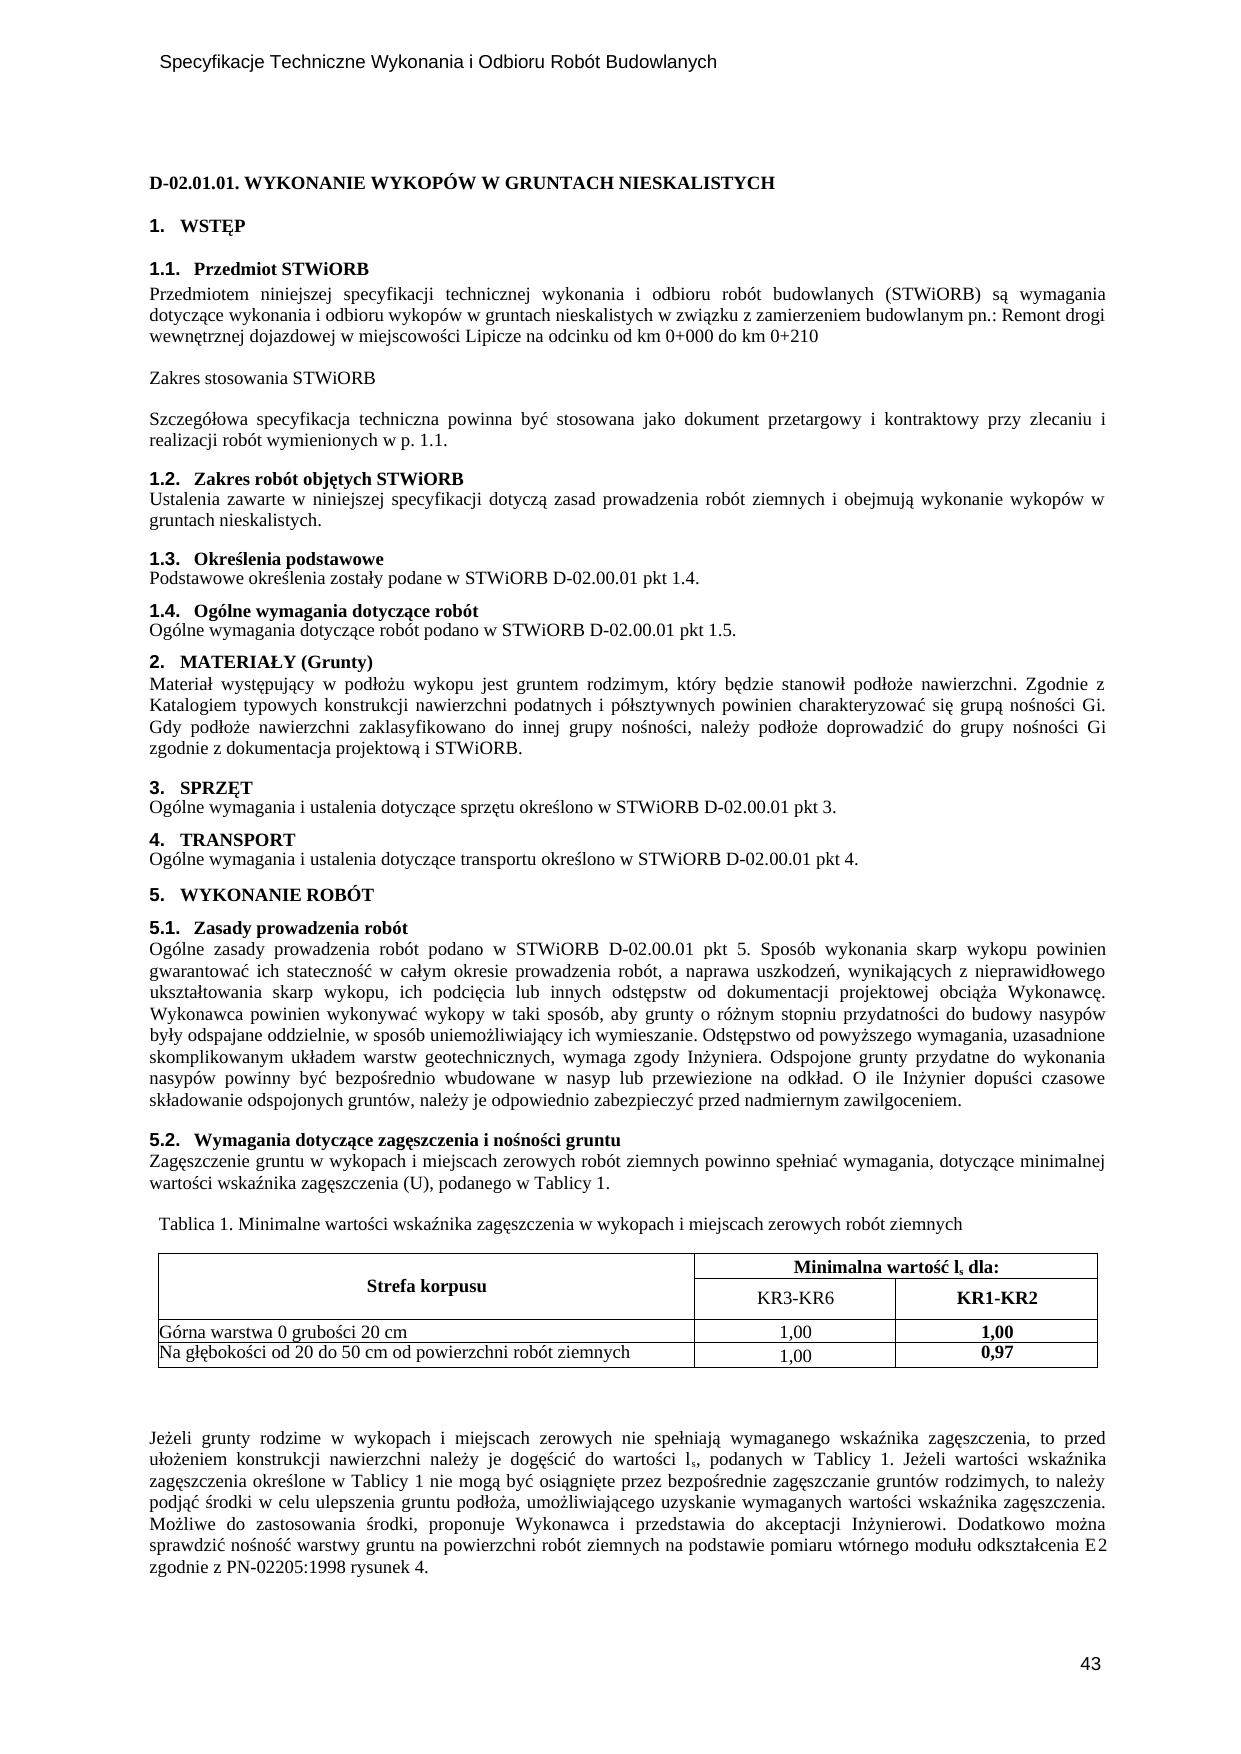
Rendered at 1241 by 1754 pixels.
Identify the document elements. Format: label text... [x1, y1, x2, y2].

text Zagęszczenie gruntu w wykopach i miejscach zerowych robót ziemnych powinno spełniać wymagania, dotyczące minimalnej wartości wskaźnika zagęszczenia (U), podanego w Tablicy 1. [149, 1151, 1107, 1193]
text Ogólne wymagania i ustalenia dotyczące sprzętu określono w STWiORB D-02.00.01 pkt 3. [149, 798, 1107, 817]
table_cell 1,00 [695, 1320, 895, 1342]
table_cell KR3-KR6 [695, 1279, 895, 1319]
text Ustalenia zawarte w niniejszej specyfikacji dotyczą zasad prowadzenia robót ziemnych i obejmują wykonanie wykopów w gruntach nieskalistych. [149, 489, 1107, 530]
table_cell 1,00 [695, 1343, 895, 1367]
text Tablica 1. Minimalne wartości wskaźnika zagęszczenia w wykopach i miejscach zerowych robót ziemnych [158, 1215, 1098, 1234]
list Zasady prowadzenia robót [149, 917, 1107, 939]
list Przedmiot STWiORB [149, 241, 1107, 284]
list Wymagania dotyczące zagęszczenia i nośności gruntu [149, 1129, 1107, 1151]
list WSTĘP [149, 198, 1107, 241]
list SPRZĘT [149, 780, 1107, 798]
text Jeżeli grunty rodzime w wykopach i miejscach zerowych nie spełniają wymaganego wskaźnika zagęszczenia, to przed ułożeniem konstrukcji nawierzchni należy je dogęścić do wartości ls, podanych w Tablicy 1. Jeżeli wartości wskaźnika zagęszczenia określone w Tablicy 1 nie mogą być osiągnięte przez bezpośrednie zagęszczanie gruntów rodzimych, to należy podjąć środki w celu ulepszenia gruntu podłoża, umożliwiającego uzyskanie wymaganych wartości wskaźnika zagęszczenia. Możliwe do zastosowania środki, proponuje Wykonawca i przedstawia do akceptacji Inżynierowi. Dodatkowo można sprawdzić nośność warstwy gruntu na powierzchni robót ziemnych na podstawie pomiaru wtórnego modułu odkształcenia E2 zgodnie z PN-02205:1998 rysunek 4. [149, 1427, 1107, 1577]
list TRANSPORT [149, 831, 1107, 850]
text Ogólne wymagania dotyczące robót podano w STWiORB D-02.00.01 pkt 1.5. [149, 621, 1107, 640]
list WYKONANIE ROBÓT [149, 886, 1107, 905]
table_cell 0,97 [896, 1343, 1097, 1367]
table_header Minimalna wartość ls dla: [695, 1254, 1097, 1278]
list Zakres robót objętych STWiORB [149, 470, 1107, 489]
table_cell Na głębokości od 20 do 50 cm od powierzchni robót ziemnych [159, 1343, 694, 1367]
table_cell KR1-KR2 [896, 1279, 1097, 1319]
text Szczegółowa specyfikacja techniczna powinna być stosowana jako dokument przetargowy i kontraktowy przy zlecaniu i realizacji robót wymienionych w p. 1.1. [149, 409, 1107, 450]
text Ogólne wymagania i ustalenia dotyczące transportu określono w STWiORB D-02.00.01 pkt 4. [149, 850, 1107, 869]
table_header Strefa korpusu [159, 1254, 694, 1319]
list Określenia podstawowe [149, 550, 1107, 569]
text Przedmiotem niniejszej specyfikacji technicznej wykonania i odbioru robót budowlanych (STWiORB) są wymagania dotyczące wykonania i odbioru wykopów w gruntach nieskalistych w związku z zamierzeniem budowlanym pn.: Remont drogi wewnętrznej dojazdowej w miejscowości Lipicze na odcinku od km 0+000 do km 0+210 [149, 284, 1107, 347]
text Zakres stosowania STWiORB [149, 367, 1107, 388]
text Podstawowe określenia zostały podane w STWiORB D-02.00.01 pkt 1.4. [149, 569, 1107, 588]
table_cell Górna warstwa 0 grubości 20 cm [159, 1320, 694, 1342]
text D-02.01.01. WYKONANIE WYKOPÓW W GRUNTACH NIESKALISTYCH [149, 155, 1107, 198]
table_cell 1,00 [896, 1320, 1097, 1342]
list Ogólne wymagania dotyczące robót [149, 602, 1107, 621]
text Ogólne zasady prowadzenia robót podano w STWiORB D-02.00.01 pkt 5. Sposób wykonania skarp wykopu powinien gwarantować ich stateczność w całym okresie prowadzenia robót, a naprawa uszkodzeń, wynikających z nieprawidłowego ukształtowania skarp wykopu, ich podcięcia lub innych odstępstw od dokumentacji projektowej obciąża Wykonawcę. Wykonawca powinien wykonywać wykopy w taki sposób, aby grunty o różnym stopniu przydatności do budowy nasypów były odspajane oddzielnie, w sposób uniemożliwiający ich wymieszanie. Odstępstwo od powyższego wymagania, uzasadnione skomplikowanym układem warstw geotechnicznych, wymaga zgody Inżyniera. Odspojone grunty przydatne do wykonania nasypów powinny być bezpośrednio wbudowane w nasyp lub przewiezione na odkład. O ile Inżynier dopuści czasowe składowanie odspojonych gruntów, należy je odpowiednio zabezpieczyć przed nadmiernym zawilgoceniem. [149, 939, 1107, 1110]
list MATERIAŁY (Grunty) [149, 652, 1107, 673]
text Materiał występujący w podłożu wykopu jest gruntem rodzimym, który będzie stanowił podłoże nawierzchni. Zgodnie z Katalogiem typowych konstrukcji nawierzchni podatnych i półsztywnych powinien charakteryzować się grupą nośności Gi. Gdy podłoże nawierzchni zaklasyfikowano do innej grupy nośności, należy podłoże doprowadzić do grupy nośności Gi zgodnie z dokumentacja projektową i STWiORB. [149, 673, 1107, 759]
